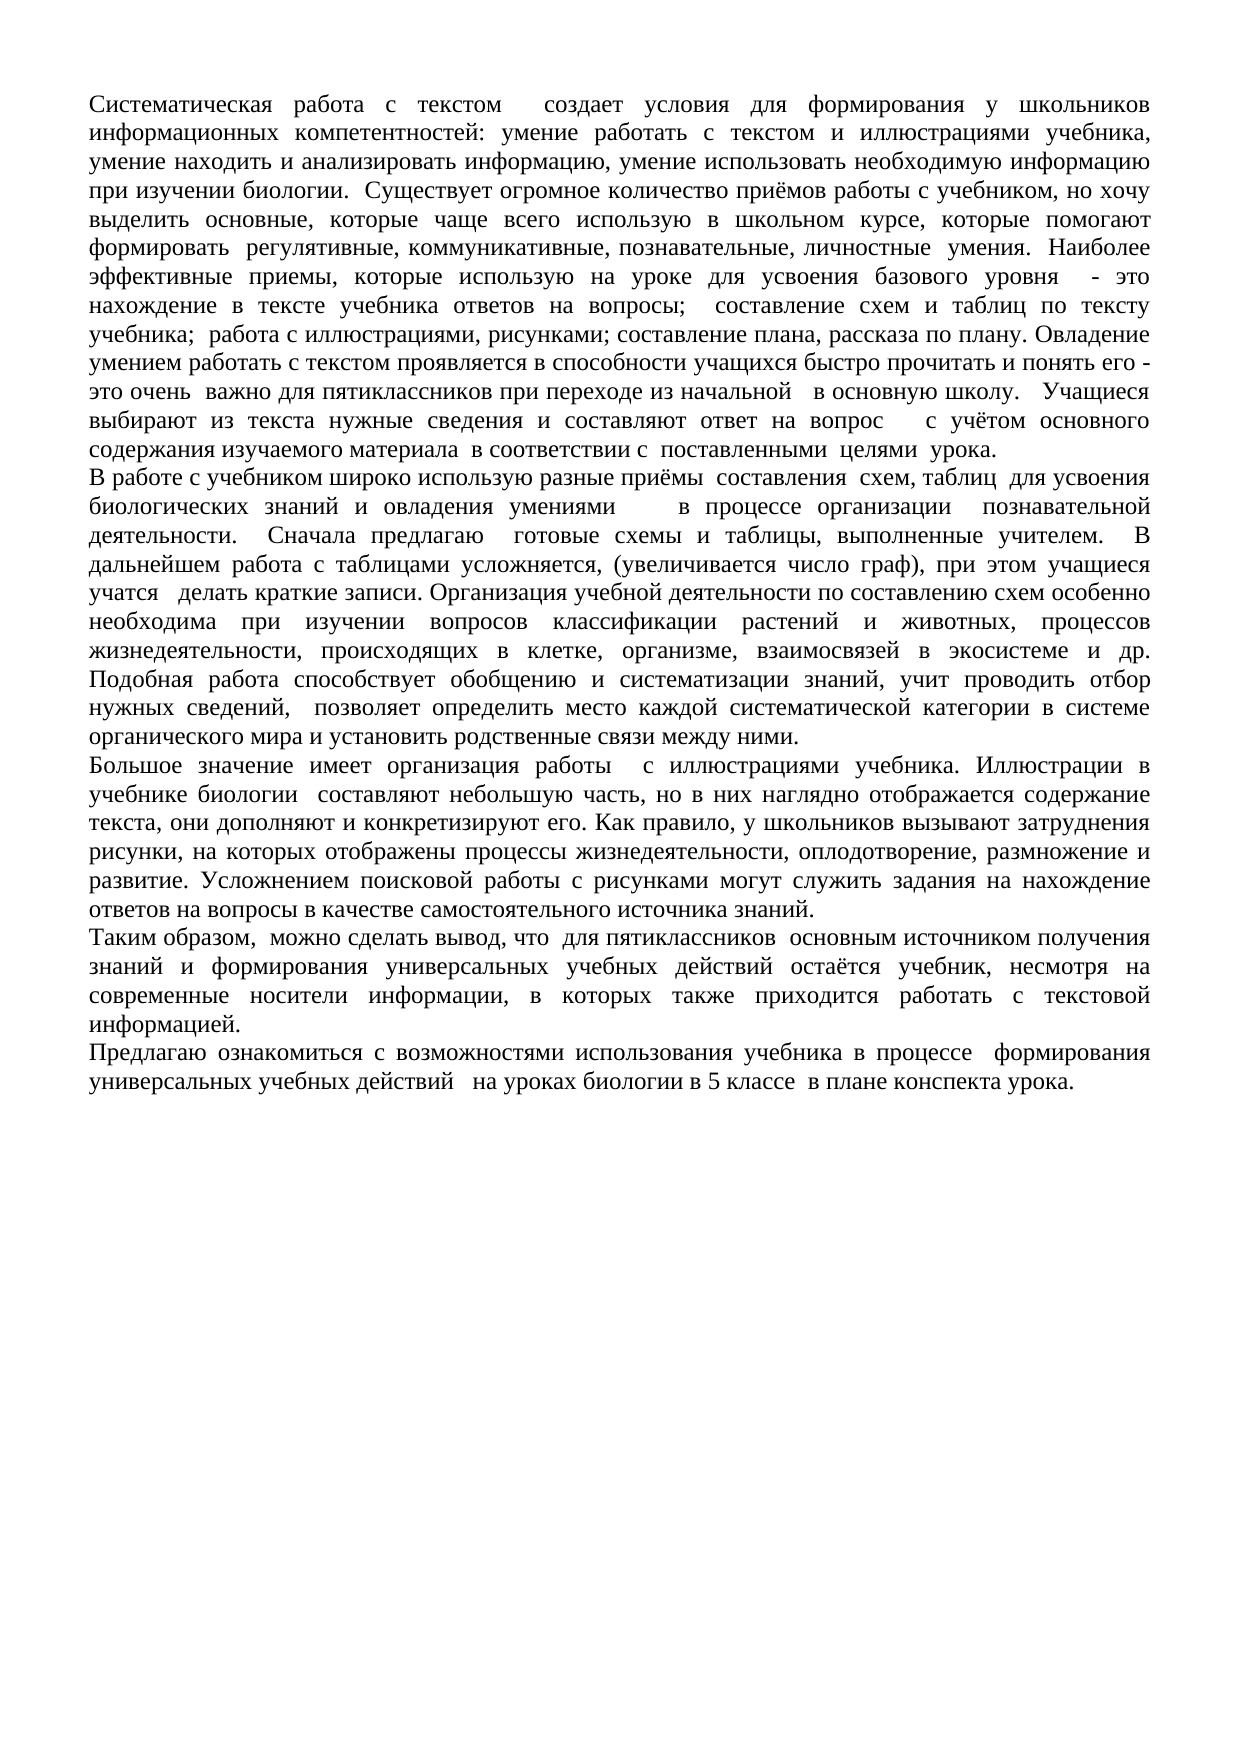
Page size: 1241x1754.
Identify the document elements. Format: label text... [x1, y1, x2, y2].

text В работе с учебником широко использую разные приёмы составления схем, таблиц для усвоения биологических знаний и овладения умениями в процессе организации познавательной деятельности. Сначала предлагаю готовые схемы и таблицы, выполненные учителем. В дальнейшем работа с таблицами усложняется, (увеличивается число граф), при этом учащиеся учатся делать краткие записи. Организация учебной деятельности по составлению схем особенно необходима при изучении вопросов классификации растений и животных, процессов жизнедеятельности, происходящих в клетке, организме, взаимосвязей в экосистеме и др. Подобная работа способствует обобщению и систематизации знаний, учит проводить отбор нужных сведений, позволяет определить место каждой систематической категории в системе органического мира и установить родственные связи между ними. [89, 462, 1152, 750]
text Систематическая работа с текстом создает условия для формирования у школьников информационных компетентностей: умение работать с текстом и иллюстрациями учебника, умение находить и анализировать информацию, умение использовать необходимую информацию при изучении биологии. Существует огромное количество приёмов работы с учебником, но хочу выделить основные, которые чаще всего использую в школьном курсе, которые помогают формировать регулятивные, коммуникативные, познавательные, личностные умения. Наиболее эффективные приемы, которые использую на уроке для усвоения базового уровня - это нахождение в тексте учебника ответов на вопросы; составление схем и таблиц по тексту учебника; работа с иллюстрациями, рисунками; составление плана, рассказа по плану. Овладение умением работать с текстом проявляется в способности учащихся быстро прочитать и понять его - это очень важно для пятиклассников при переходе из начальной в основную школу. Учащиеся выбирают из текста нужные сведения и составляют ответ на вопрос с учётом основного содержания изучаемого материала в соответствии с поставленными целями урока. [89, 89, 1152, 462]
text Большое значение имеет организация работы с иллюстрациями учебника. Иллюстрации в учебнике биологии составляют небольшую часть, но в них наглядно отображается содержание текста, они дополняют и конкретизируют его. Как правило, у школьников вызывают затруднения рисунки, на которых отображены процессы жизнедеятельности, оплодотворение, размножение и развитие. Усложнением поисковой работы с рисунками могут служить задания на нахождение ответов на вопросы в качестве самостоятельного источника знаний. [89, 750, 1152, 922]
text Предлагаю ознакомиться с возможностями использования учебника в процессе формирования универсальных учебных действий на уроках биологии в 5 классе в плане конспекта урока. [89, 1037, 1152, 1095]
text Таким образом, можно сделать вывод, что для пятиклассников основным источником получения знаний и формирования универсальных учебных действий остаётся учебник, несмотря на современные носители информации, в которых также приходится работать с текстовой информацией. [89, 922, 1152, 1037]
